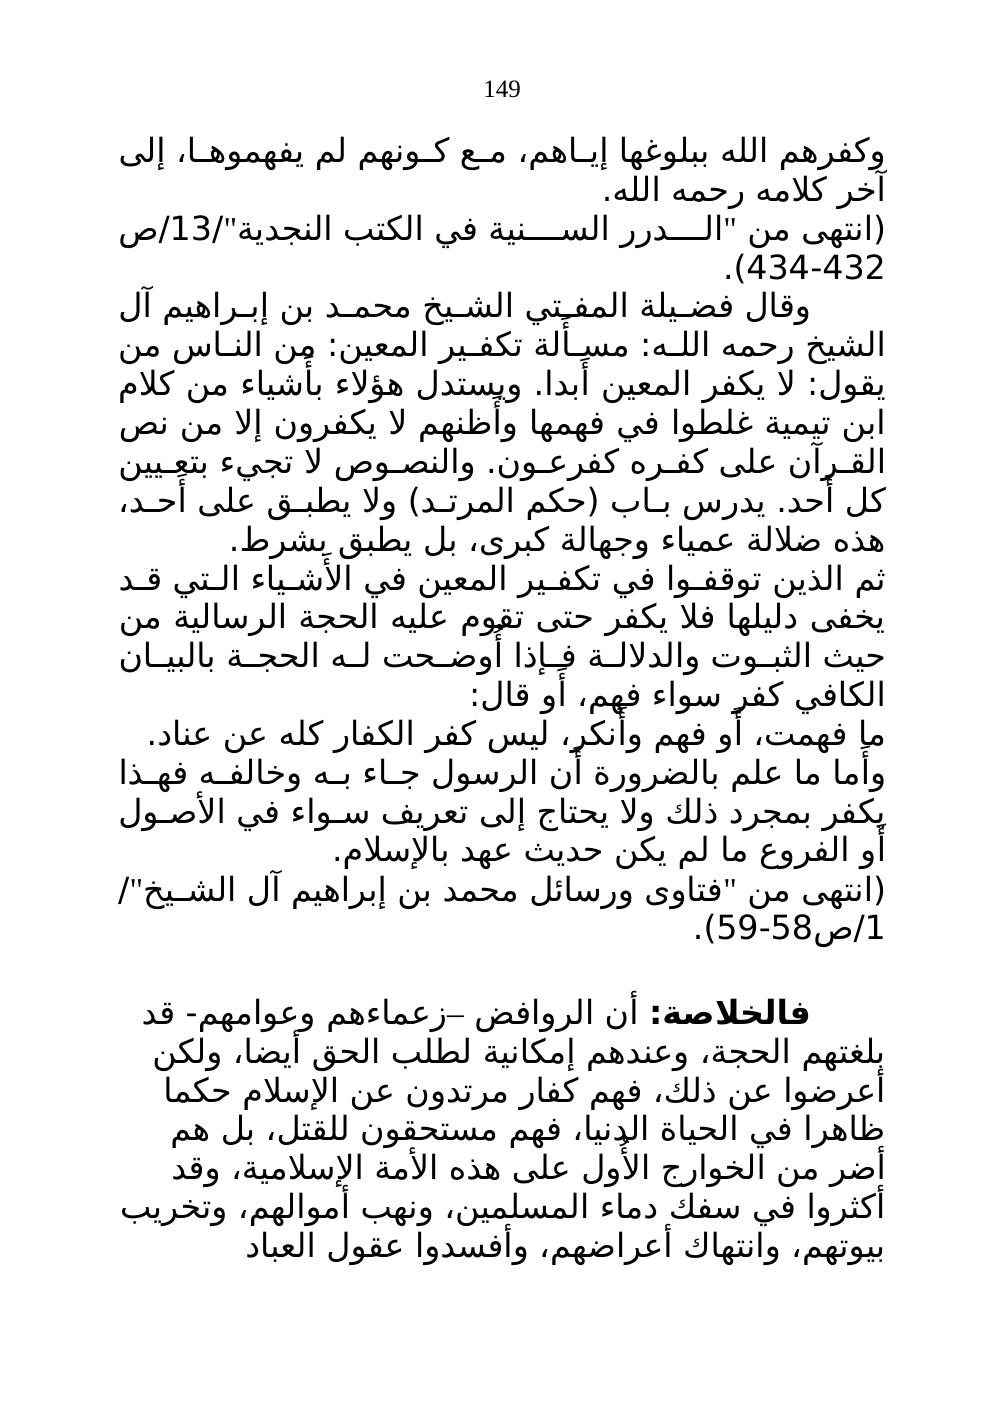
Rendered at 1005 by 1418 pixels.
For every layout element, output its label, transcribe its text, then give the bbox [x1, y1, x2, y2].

text (انتهى من "الدرر السنية في الكتب النجدية"/13/ص432-434). [118, 209, 886, 287]
text وقال فضيلة المفتي الشيخ محمد بن إبراهيم آل الشيخ رحمه الله: مسأَلة تكفير المعين: من الناس من يقول: لا يكفر المعين أَبدا. ويستدل هؤلاء بأَشياء من كلام ابن تيمية غلطوا في فهمها وأَظنهم لا يكفرون إلا من نص القرآن على كفره كفرعون. والنصوص لا تجيء بتعيين كل أَحد. يدرس باب (حكم المرتد) ولا يطبق على أَحد، هذه ضلالة عمياء وجهالة كبرى، بل يطبق بشرط. [118, 287, 886, 559]
text (انتهى من "فتاوى ورسائل محمد بن إبراهيم آل الشيخ"/1/ص58-59). [118, 870, 886, 948]
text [118, 993, 886, 1265]
text وأَما ما علم بالضرورة أَن الرسول جاء به وخالفه فهذا يكفر بمجرد ذلك ولا يحتاج إلى تعريف سواء في الأصول أَو الفروع ما لم يكن حديث عهد بالإسلام. [118, 753, 886, 870]
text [118, 131, 886, 209]
text ما فهمت، أَو فهم وأَنكر، ليس كفر الكفار كله عن عناد. [118, 714, 886, 753]
text ثم الذين توقفوا في تكفير المعين في الأَشياء التي قد يخفى دليلها فلا يكفر حتى تقوم عليه الحجة الرسالية من حيث الثبوت والدلالة فإذا أُوضحت له الحجة بالبيان الكافي كفر سواء فهم، أَو قال: [118, 559, 886, 714]
